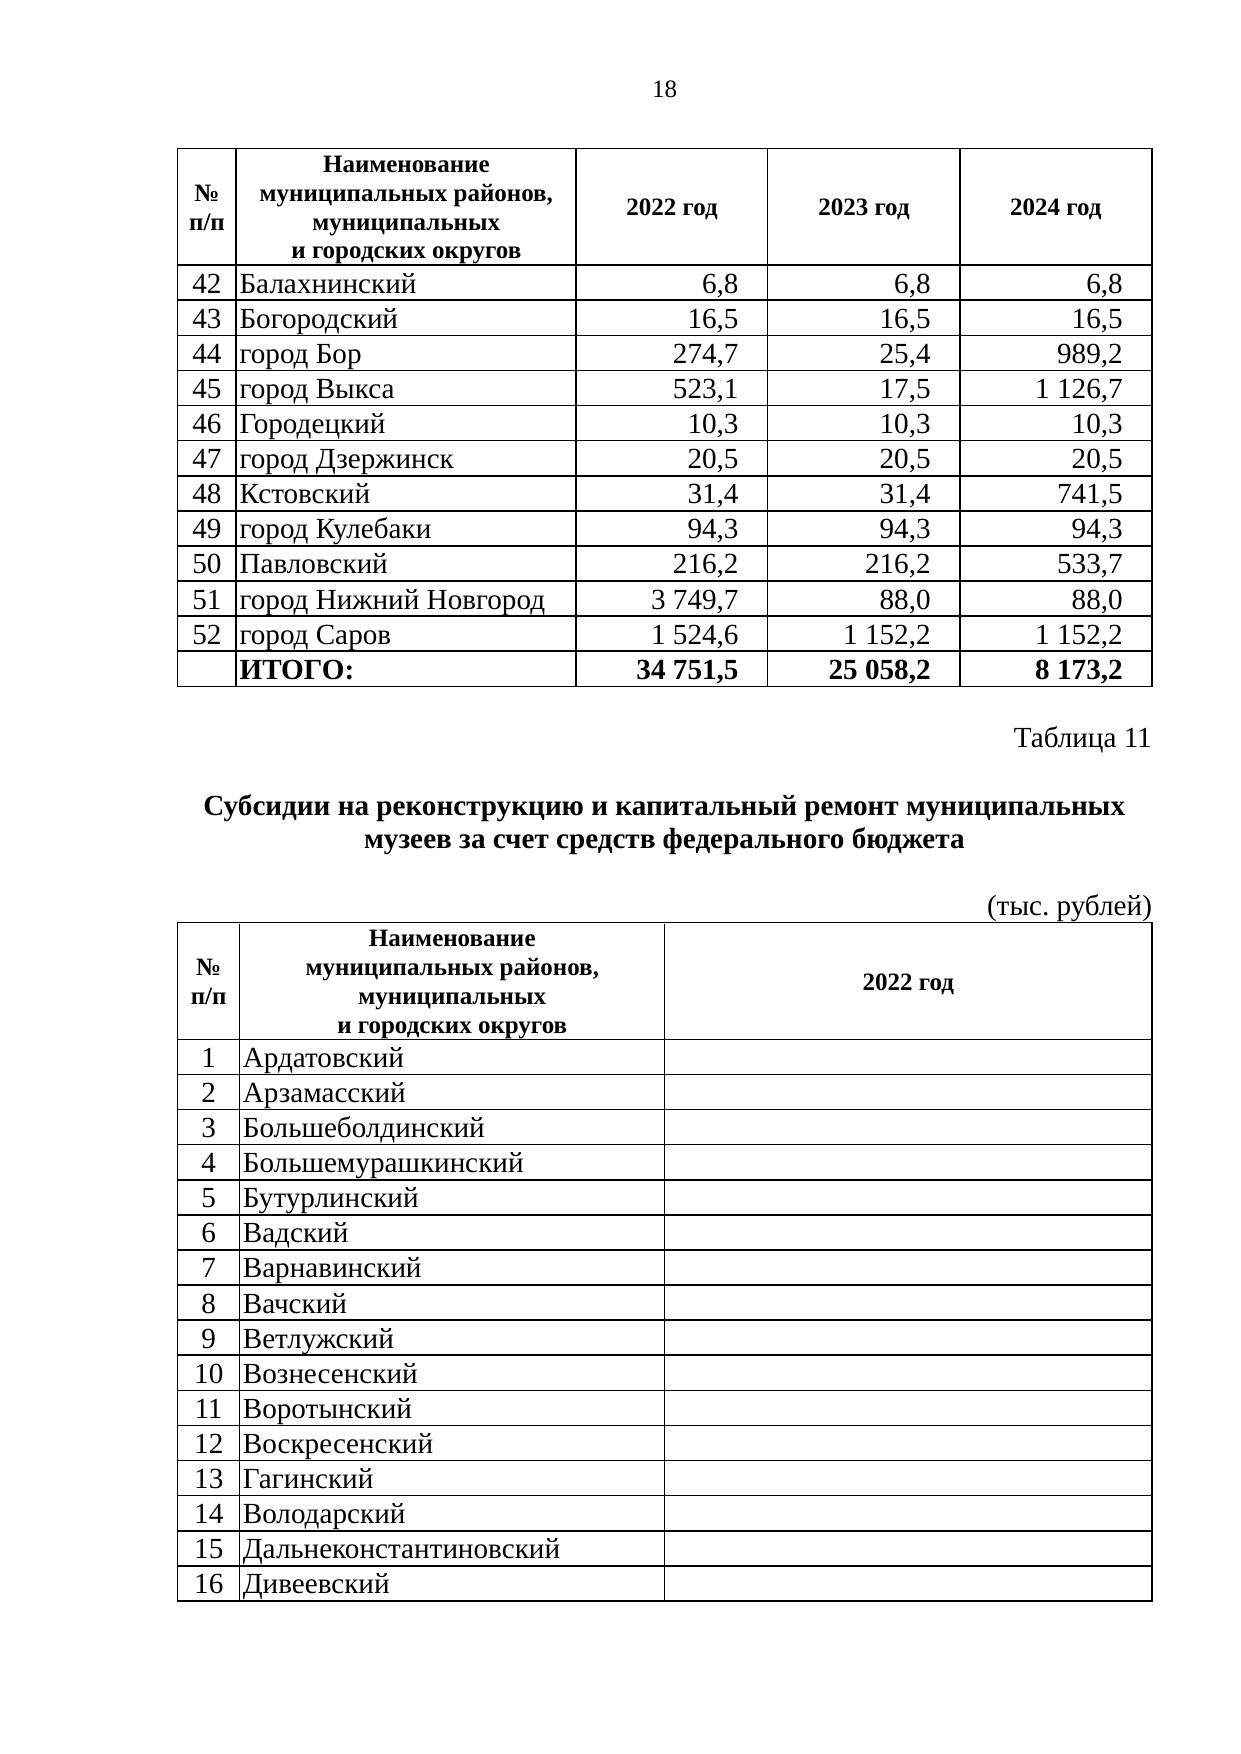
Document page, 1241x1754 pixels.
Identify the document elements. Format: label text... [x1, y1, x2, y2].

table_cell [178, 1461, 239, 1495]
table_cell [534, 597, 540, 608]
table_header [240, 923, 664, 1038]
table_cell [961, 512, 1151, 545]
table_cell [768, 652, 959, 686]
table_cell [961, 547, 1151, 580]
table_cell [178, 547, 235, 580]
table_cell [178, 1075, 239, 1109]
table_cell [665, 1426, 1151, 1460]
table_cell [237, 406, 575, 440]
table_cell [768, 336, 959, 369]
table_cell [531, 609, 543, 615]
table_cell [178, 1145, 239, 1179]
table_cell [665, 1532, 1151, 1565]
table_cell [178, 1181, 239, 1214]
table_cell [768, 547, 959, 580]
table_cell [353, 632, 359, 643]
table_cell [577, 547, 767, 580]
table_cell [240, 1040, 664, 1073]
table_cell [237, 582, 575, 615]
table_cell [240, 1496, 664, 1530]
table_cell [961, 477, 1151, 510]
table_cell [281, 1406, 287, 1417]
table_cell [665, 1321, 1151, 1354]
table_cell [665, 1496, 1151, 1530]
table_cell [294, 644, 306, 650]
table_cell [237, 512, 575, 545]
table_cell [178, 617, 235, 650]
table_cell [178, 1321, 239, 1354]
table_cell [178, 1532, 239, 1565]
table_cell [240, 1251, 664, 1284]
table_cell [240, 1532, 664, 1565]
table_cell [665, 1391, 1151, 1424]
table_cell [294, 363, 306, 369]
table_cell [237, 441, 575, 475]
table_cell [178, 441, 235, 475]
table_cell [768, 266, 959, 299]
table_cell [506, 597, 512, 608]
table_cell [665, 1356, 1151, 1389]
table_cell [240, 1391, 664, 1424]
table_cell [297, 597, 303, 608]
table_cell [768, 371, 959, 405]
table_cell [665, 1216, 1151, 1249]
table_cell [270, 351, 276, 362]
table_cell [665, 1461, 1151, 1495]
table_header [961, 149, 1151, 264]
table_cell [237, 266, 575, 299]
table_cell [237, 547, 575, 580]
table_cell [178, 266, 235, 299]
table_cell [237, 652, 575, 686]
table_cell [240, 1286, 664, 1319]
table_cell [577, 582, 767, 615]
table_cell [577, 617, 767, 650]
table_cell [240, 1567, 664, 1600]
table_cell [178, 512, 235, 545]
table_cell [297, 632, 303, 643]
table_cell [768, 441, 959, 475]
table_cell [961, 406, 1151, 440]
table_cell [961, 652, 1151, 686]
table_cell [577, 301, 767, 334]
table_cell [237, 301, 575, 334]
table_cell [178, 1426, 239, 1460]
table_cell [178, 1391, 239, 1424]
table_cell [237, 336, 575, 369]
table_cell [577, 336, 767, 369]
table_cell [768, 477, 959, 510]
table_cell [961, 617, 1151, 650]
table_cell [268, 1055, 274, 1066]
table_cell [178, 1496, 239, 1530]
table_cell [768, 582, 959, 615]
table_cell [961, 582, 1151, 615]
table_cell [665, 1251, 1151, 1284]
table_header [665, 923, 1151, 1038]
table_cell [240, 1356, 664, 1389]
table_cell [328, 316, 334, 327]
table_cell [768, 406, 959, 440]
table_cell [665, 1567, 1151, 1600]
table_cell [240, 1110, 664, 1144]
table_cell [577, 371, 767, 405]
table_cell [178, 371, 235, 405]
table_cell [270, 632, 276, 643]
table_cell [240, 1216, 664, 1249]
text Субсидии на реконструкцию и капитальный ремонт муниципальных музеев за счет средств федерального бюджета [177, 788, 1152, 855]
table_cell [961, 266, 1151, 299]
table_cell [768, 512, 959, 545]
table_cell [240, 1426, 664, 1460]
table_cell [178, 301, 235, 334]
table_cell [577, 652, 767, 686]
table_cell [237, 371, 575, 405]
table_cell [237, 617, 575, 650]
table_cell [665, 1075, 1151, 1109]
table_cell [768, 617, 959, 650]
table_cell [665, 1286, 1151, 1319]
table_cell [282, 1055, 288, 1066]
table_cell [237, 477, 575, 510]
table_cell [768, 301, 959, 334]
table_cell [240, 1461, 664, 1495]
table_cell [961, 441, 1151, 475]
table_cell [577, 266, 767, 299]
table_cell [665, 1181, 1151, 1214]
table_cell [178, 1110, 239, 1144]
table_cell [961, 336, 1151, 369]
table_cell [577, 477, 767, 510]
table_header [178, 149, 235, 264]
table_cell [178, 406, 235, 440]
text (тыс. рублей) [177, 888, 1152, 922]
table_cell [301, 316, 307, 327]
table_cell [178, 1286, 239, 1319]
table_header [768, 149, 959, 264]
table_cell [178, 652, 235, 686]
text Таблица 11 [177, 721, 1152, 754]
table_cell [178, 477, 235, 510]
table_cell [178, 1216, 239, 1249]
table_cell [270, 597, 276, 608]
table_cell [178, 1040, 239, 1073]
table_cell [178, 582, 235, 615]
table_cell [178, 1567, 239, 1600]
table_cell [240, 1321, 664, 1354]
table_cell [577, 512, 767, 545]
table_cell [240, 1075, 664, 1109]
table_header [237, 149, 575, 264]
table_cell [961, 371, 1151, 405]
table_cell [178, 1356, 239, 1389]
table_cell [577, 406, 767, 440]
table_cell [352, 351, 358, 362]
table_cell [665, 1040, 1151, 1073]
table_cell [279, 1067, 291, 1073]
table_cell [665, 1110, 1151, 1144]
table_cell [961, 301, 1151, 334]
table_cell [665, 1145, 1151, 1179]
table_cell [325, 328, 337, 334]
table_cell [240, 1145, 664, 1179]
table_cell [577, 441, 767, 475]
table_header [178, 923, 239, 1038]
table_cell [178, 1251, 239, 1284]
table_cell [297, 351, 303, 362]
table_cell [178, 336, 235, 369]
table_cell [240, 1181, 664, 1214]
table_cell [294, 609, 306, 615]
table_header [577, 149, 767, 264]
